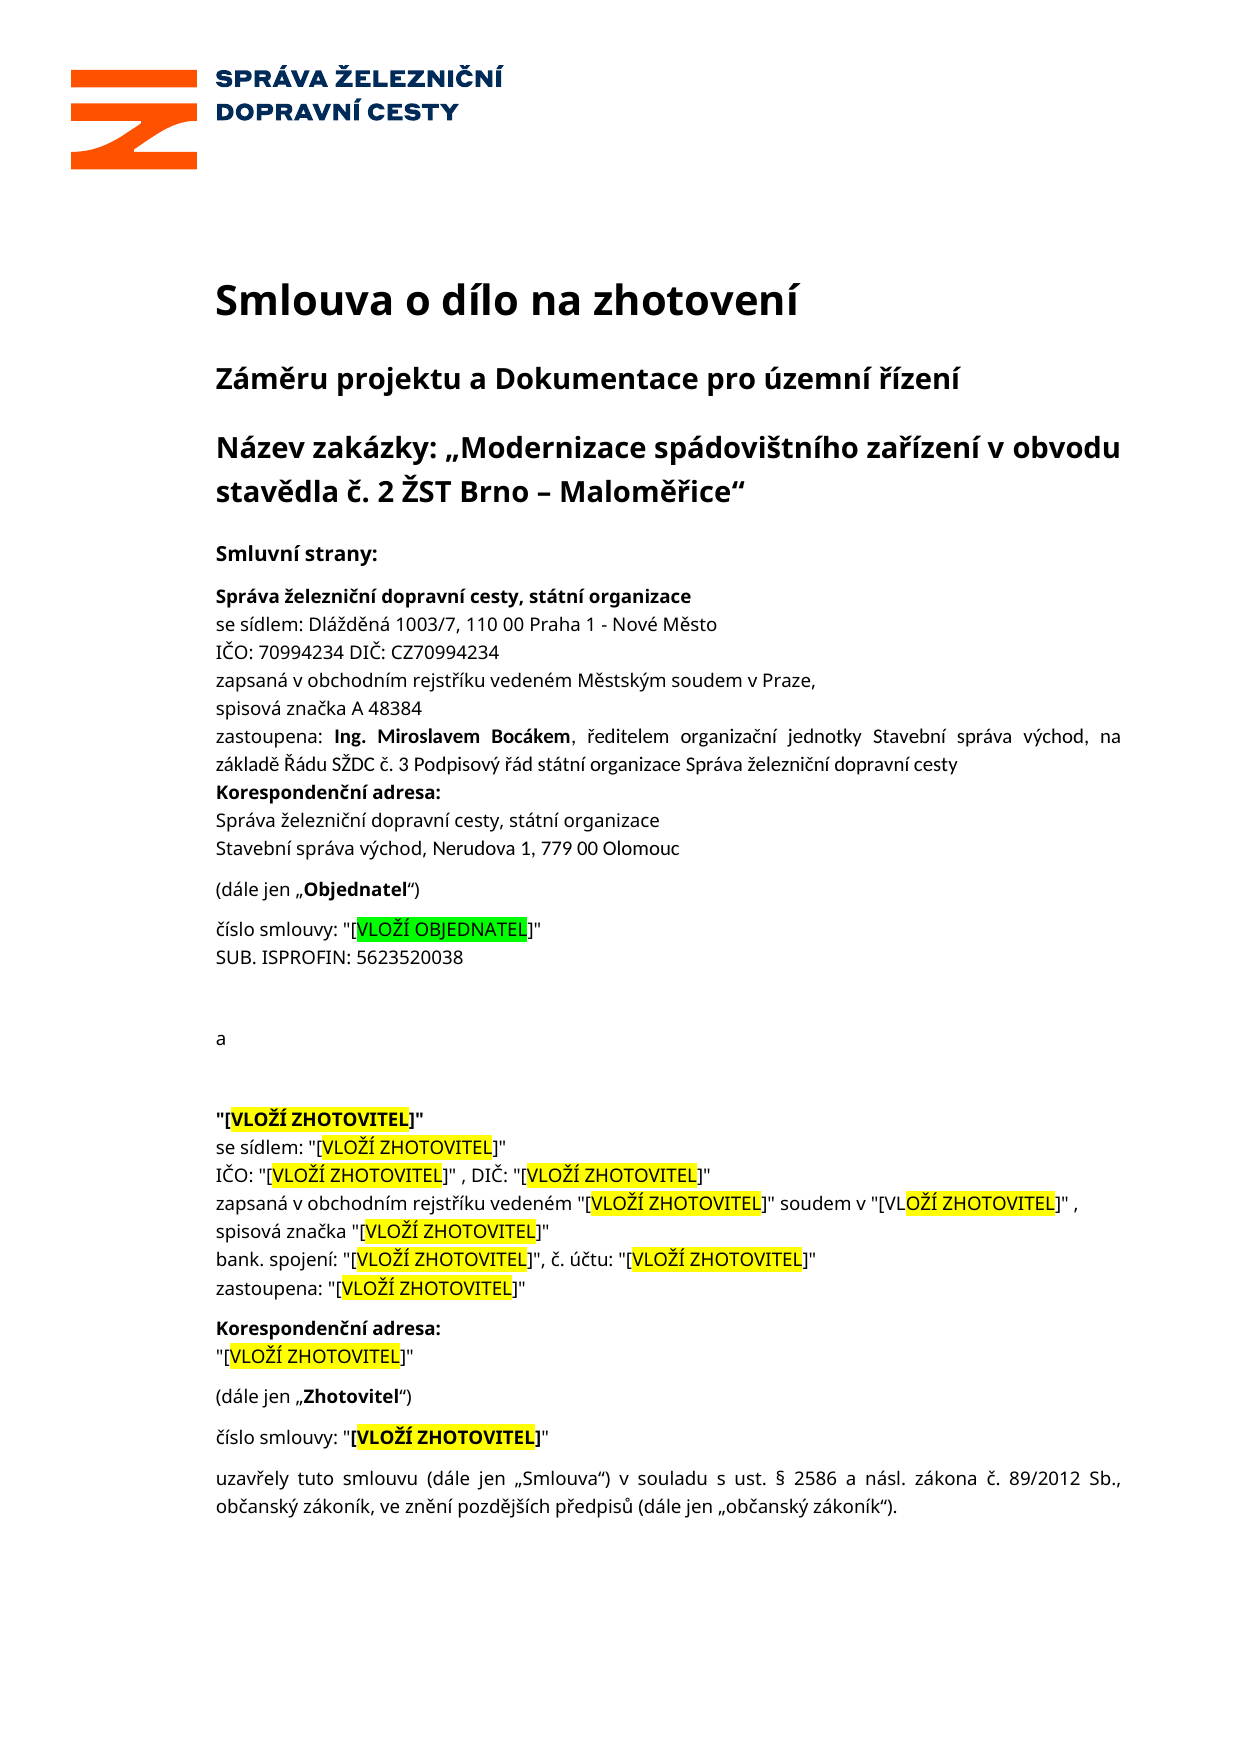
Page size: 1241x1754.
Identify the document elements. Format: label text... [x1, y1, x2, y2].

text Korespondenční adresa: [216, 779, 1122, 805]
text Stavební správa východ, Nerudova 1, 779 00 Olomouc [216, 835, 1122, 861]
text Korespondenční adresa: [216, 1315, 1122, 1341]
text Správa železniční dopravní cesty, státní organizace [216, 807, 1122, 833]
text číslo smlouvy: "[VLOŽÍ ZHOTOVITEL]" [216, 1424, 357, 1450]
text Smluvní strany: [216, 539, 1122, 568]
text spisová značka "[VLOŽÍ ZHOTOVITEL]" [536, 1219, 1122, 1244]
text se sídlem: Dlážděná 1003/7, 110 00 Praha 1 - Nové Město [216, 611, 1122, 637]
text číslo smlouvy: "[VLOŽÍ OBJEDNATEL]" [216, 917, 357, 942]
text spisová značka A 48384 [216, 695, 1122, 721]
text se sídlem: "[VLOŽÍ ZHOTOVITEL]" [216, 1135, 322, 1160]
text zapsaná v obchodním rejstříku vedeném "[VLOŽÍ ZHOTOVITEL]" soudem v "[VLOŽÍ ZHOTOVITEL]" , [216, 1191, 591, 1216]
text Záměru projektu a Dokumentace pro územní řízení [216, 358, 1122, 398]
text zastoupena: Ing. Miroslavem Bocákem, ředitelem organizační jednotky Stavební správa východ, na základě Řádu SŽDC č. 3 Podpisový řád státní organizace Správa železniční dopravní cesty [216, 723, 1122, 777]
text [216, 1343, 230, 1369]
text zapsaná v obchodním rejstříku vedeném Městským soudem v Praze, [216, 667, 1122, 693]
text "[VLOŽÍ ZHOTOVITEL]" [400, 1343, 1122, 1369]
text IČO: "[VLOŽÍ ZHOTOVITEL]" , DIČ: "[VLOŽÍ ZHOTOVITEL]" [697, 1163, 1122, 1188]
text se sídlem: "[VLOŽÍ ZHOTOVITEL]" [492, 1135, 1122, 1160]
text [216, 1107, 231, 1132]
text (dále jen „Zhotovitel“) [216, 1384, 1122, 1409]
text bank. spojení: "[VLOŽÍ ZHOTOVITEL]", č. účtu: "[VLOŽÍ ZHOTOVITEL]" [802, 1247, 1122, 1272]
text IČO: 70994234 DIČ: CZ70994234 [216, 639, 1122, 665]
text uzavřely tuto smlouvu (dále jen „Smlouva“) v souladu s ust. § 2586 a násl. zákona č. 89/2012 Sb., občanský zákoník, ve znění pozdějších předpisů (dále jen „občanský zákoník“). [216, 1465, 1122, 1518]
text Název zakázky: „Modernizace spádovištního zařízení v obvodu stavědla č. 2 ŽST Brno – Maloměřice“ [216, 427, 1122, 511]
text a [216, 1026, 1122, 1051]
text (dále jen „Objednatel“) [216, 876, 1122, 902]
text Správa železniční dopravní cesty, státní organizace [216, 583, 1122, 609]
text spisová značka "[VLOŽÍ ZHOTOVITEL]" [216, 1219, 365, 1244]
text Smlouva o dílo na zhotovení [216, 271, 1122, 328]
text zastoupena: "[VLOŽÍ ZHOTOVITEL]" [512, 1275, 1122, 1300]
text zastoupena: "[VLOŽÍ ZHOTOVITEL]" [216, 1275, 342, 1300]
text SUB. ISPROFIN: 5623520038 [216, 944, 1122, 970]
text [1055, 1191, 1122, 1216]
text číslo smlouvy: "[VLOŽÍ ZHOTOVITEL]" [535, 1424, 1122, 1450]
text číslo smlouvy: "[VLOŽÍ OBJEDNATEL]" [527, 917, 1122, 942]
text "[VLOŽÍ ZHOTOVITEL]" [409, 1107, 1122, 1132]
